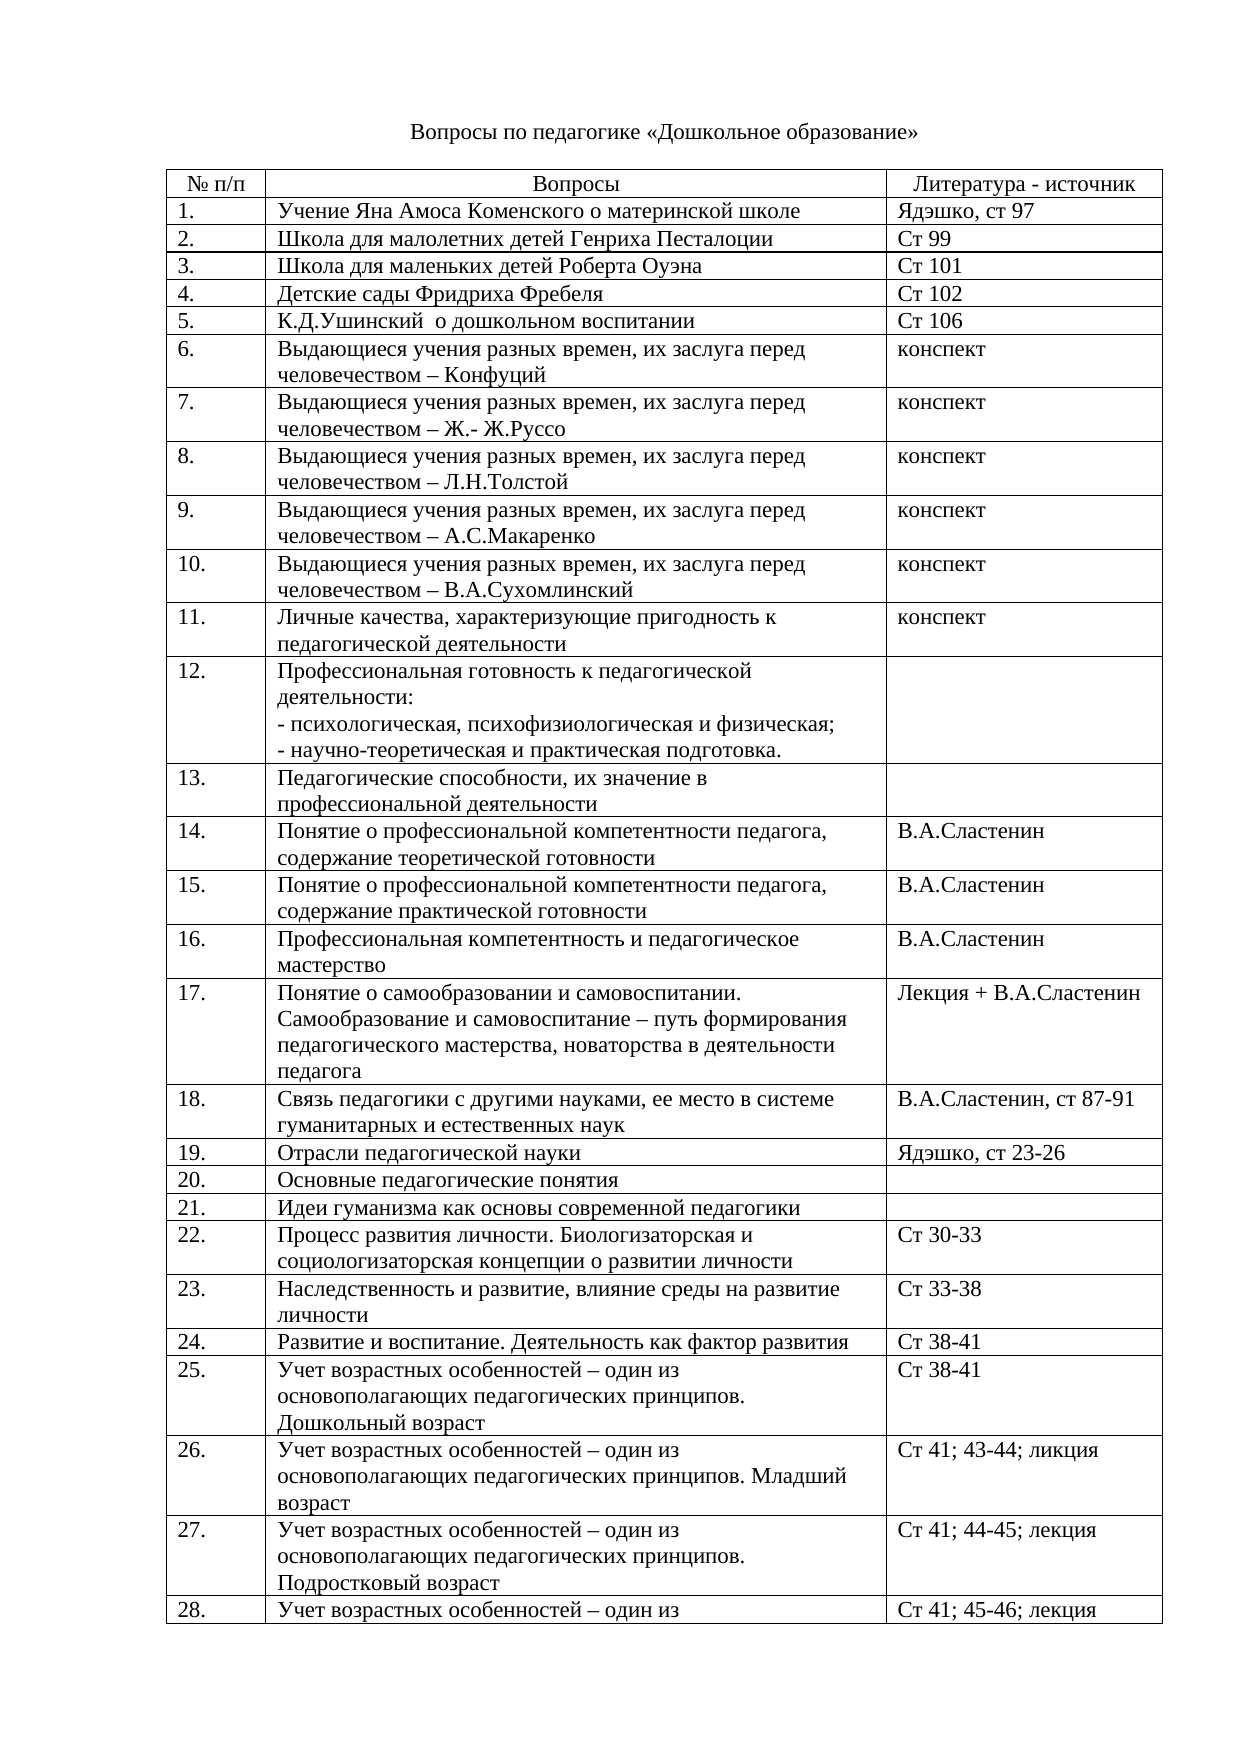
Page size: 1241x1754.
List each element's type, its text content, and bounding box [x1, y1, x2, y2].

table_cell Выдающиеся учения разных времен, их заслуга перед человечеством – А.С.Макаренко [266, 496, 886, 548]
table_header Литература - источник [887, 170, 1162, 197]
table_cell Педагогические способности, их значение в профессиональной деятельности [266, 764, 886, 816]
table_cell [887, 1166, 1162, 1192]
table_cell Ядэшко, ст 23-26 [887, 1139, 1162, 1165]
table_cell Ядэшко, ст 97 [887, 198, 1162, 224]
table_cell Учение Яна Амоса Коменского о материнской школе [266, 198, 886, 224]
table_cell Ст 41; 43-44; ликция [887, 1436, 1162, 1515]
table_cell 4. [167, 280, 265, 306]
table_cell конспект [887, 388, 1162, 441]
table_cell 19. [167, 1139, 265, 1165]
table_cell [887, 764, 1162, 816]
table_cell Процесс развития личности. Биологизаторская и социологизаторская концепции о развитии личности [266, 1221, 886, 1274]
table_cell 11. [167, 603, 265, 656]
table_cell Учет возрастных особенностей – один из основополагающих педагогических принципов. Подростковый возраст [266, 1516, 886, 1595]
table_cell [887, 1194, 1162, 1220]
table_cell 17. [167, 979, 265, 1084]
table_cell 15. [167, 871, 265, 924]
table_cell 14. [167, 817, 265, 870]
table_cell Личные качества, характеризующие пригодность к педагогической деятельности [266, 603, 886, 656]
table_cell 13. [167, 764, 265, 816]
table_cell В.А.Сластенин [887, 871, 1162, 924]
table_cell В.А.Сластенин, ст 87-91 [887, 1085, 1162, 1138]
table_cell Лекция + В.А.Сластенин [887, 979, 1162, 1084]
table_cell Идеи гуманизма как основы современной педагогики [266, 1194, 886, 1220]
table_cell 9. [167, 496, 265, 548]
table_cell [887, 1596, 1162, 1622]
table_cell Профессиональная компетентность и педагогическое мастерство [266, 925, 886, 977]
table_cell Школа для малолетних детей Генриха Песталоции [266, 225, 886, 251]
table_cell 23. [167, 1275, 265, 1327]
table_cell 18. [167, 1085, 265, 1138]
table_cell 1. [167, 198, 265, 224]
table_cell Школа для маленьких детей Роберта Оуэна [266, 253, 886, 279]
table_cell [887, 657, 1162, 762]
table_cell Ст 41; 44-45; лекция [887, 1516, 1162, 1595]
table_cell конспект [887, 603, 1162, 656]
table_cell Выдающиеся учения разных времен, их заслуга перед человечеством – В.А.Сухомлинский [266, 550, 886, 602]
table_header № п/п [167, 170, 265, 197]
table_cell 10. [167, 550, 265, 602]
table_cell 7. [167, 388, 265, 441]
table_cell 22. [167, 1221, 265, 1274]
table_cell Ст 102 [887, 280, 1162, 306]
table_cell конспект [887, 550, 1162, 602]
table_cell Ст 38-41 [887, 1356, 1162, 1435]
table_cell В.А.Сластенин [887, 817, 1162, 870]
table_cell К.Д.Ушинский о дошкольном воспитании [266, 307, 886, 333]
table_cell 8. [167, 442, 265, 495]
table_cell конспект [887, 442, 1162, 495]
table_cell 20. [167, 1166, 265, 1192]
table_cell Выдающиеся учения разных времен, их заслуга перед человечеством – Ж.- Ж.Руссо [266, 388, 886, 441]
table_cell Понятие о профессиональной компетентности педагога, содержание практической готовности [266, 871, 886, 924]
table_cell Ст 33-38 [887, 1275, 1162, 1327]
table_cell Ст 101 [887, 253, 1162, 279]
table_cell Понятие о самообразовании и самовоспитании. Самообразование и самовоспитание – путь формирования педагогического мастерства, новаторства в деятельности педагога [266, 979, 886, 1084]
table_cell Ст 106 [887, 307, 1162, 333]
table_cell Выдающиеся учения разных времен, их заслуга перед человечеством – Л.Н.Толстой [266, 442, 886, 495]
table_cell Развитие и воспитание. Деятельность как фактор развития [266, 1329, 886, 1355]
table_cell Связь педагогики с другими науками, ее место в системе гуманитарных и естественных наук [266, 1085, 886, 1138]
text Вопросы по педагогике «Дошкольное образование» [177, 118, 1152, 144]
table_cell Наследственность и развитие, влияние среды на развитие личности [266, 1275, 886, 1327]
table_cell Профессиональная готовность к педагогической деятельности: - психологическая, психофизиологическая и физическая; - научно-теоретическая и практическая подготовка. [266, 657, 886, 762]
table_cell 5. [167, 307, 265, 333]
table_cell Отрасли педагогической науки [266, 1139, 886, 1165]
table_cell 28. [167, 1596, 265, 1622]
table_cell конспект [887, 496, 1162, 548]
table_cell 24. [167, 1329, 265, 1355]
table_cell 26. [167, 1436, 265, 1515]
table_cell Основные педагогические понятия [266, 1166, 886, 1192]
table_cell 6. [167, 335, 265, 387]
table_cell 27. [167, 1516, 265, 1595]
table_cell 16. [167, 925, 265, 977]
table_cell Выдающиеся учения разных времен, их заслуга перед человечеством – Конфуций [266, 335, 886, 387]
table_cell Ст 38-41 [887, 1329, 1162, 1355]
table_cell 2. [167, 225, 265, 251]
table_cell В.А.Сластенин [887, 925, 1162, 977]
table_cell 3. [167, 253, 265, 279]
table_cell Учет возрастных особенностей – один из основополагающих педагогических принципов. Младший возраст [266, 1436, 886, 1515]
table_cell 21. [167, 1194, 265, 1220]
table_cell конспект [887, 335, 1162, 387]
table_cell Понятие о профессиональной компетентности педагога, содержание теоретической готовности [266, 817, 886, 870]
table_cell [266, 1596, 886, 1622]
table_cell 25. [167, 1356, 265, 1435]
table_cell Учет возрастных особенностей – один из основополагающих педагогических принципов. Дошкольный возраст [266, 1356, 886, 1435]
table_cell Ст 30-33 [887, 1221, 1162, 1274]
table_cell 12. [167, 657, 265, 762]
table_cell Детские сады Фридриха Фребеля [266, 280, 886, 306]
table_header Вопросы [266, 170, 886, 197]
table_cell Ст 99 [887, 225, 1162, 251]
